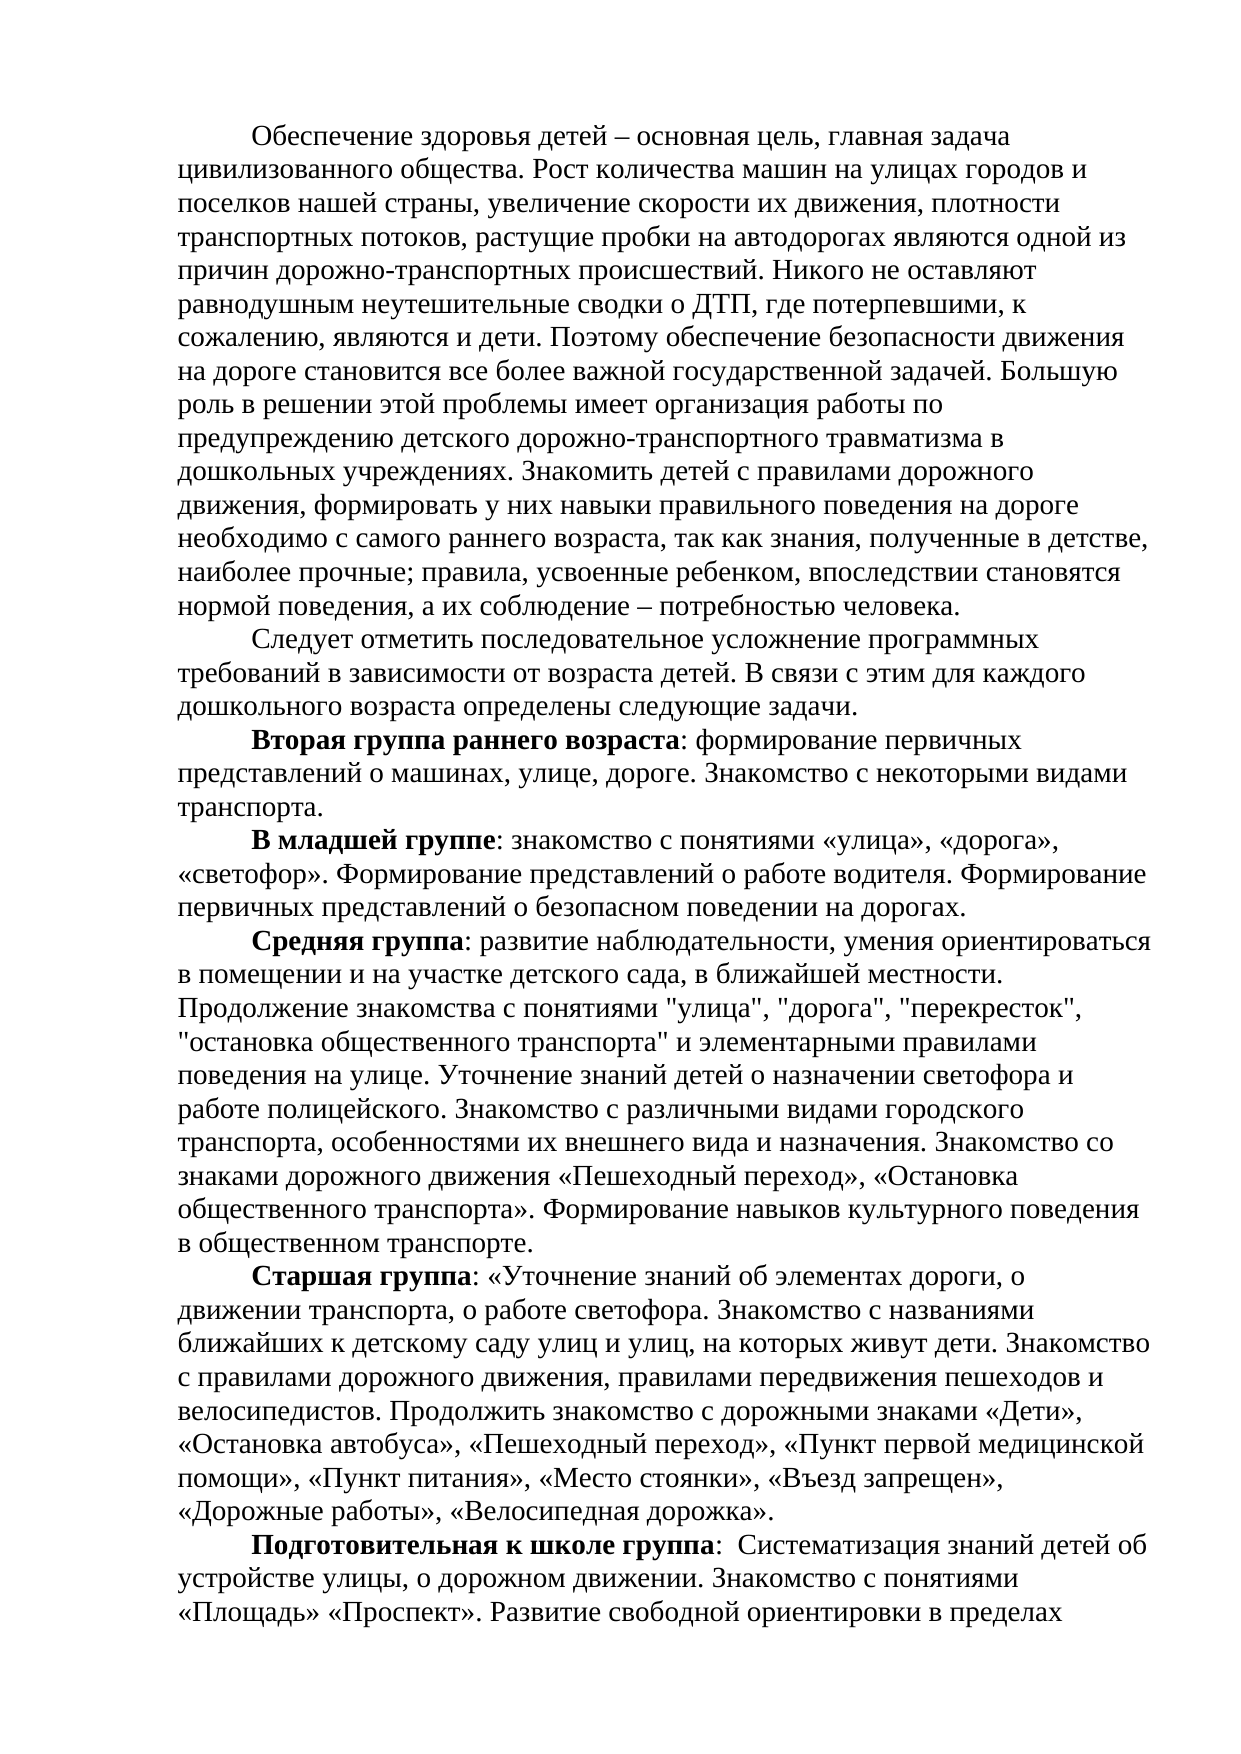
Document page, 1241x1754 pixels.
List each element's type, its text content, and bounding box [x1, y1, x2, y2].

text В младшей группе: знакомство с понятиями «улица», «дорога», «светофор». Формирование представлений о работе водителя. Формирование первичных представлений о безопасном поведении на дорогах. [177, 822, 1152, 923]
text Обеспечение здоровья детей – основная цель, главная задача цивилизованного общества. Рост количества машин на улицах городов и поселков нашей страны, увеличение скорости их движения, плотности транспортных потоков, растущие пробки на автодорогах являются одной из причин дорожно-транспортных происшествий. Никого не оставляют равнодушным неутешительные сводки о ДТП, где потерпевшими, к сожалению, являются и дети. Поэтому обеспечение безопасности движения на дороге становится все более важной государственной задачей. Большую роль в решении этой проблемы имеет организация работы по предупреждению детского дорожно-транспортного травматизма в дошкольных учреждениях. Знакомить детей с правилами дорожного движения, формировать у них навыки правильного поведения на дороге необходимо с самого раннего возраста, так как знания, полученные в детстве, наиболее прочные; правила, усвоенные ребенком, впоследствии становятся нормой поведения, а их соблюдение – потребностью человека. [177, 118, 1152, 621]
text Средняя группа: развитие наблюдательности, умения ориентироваться в помещении и на участке детского сада, в ближайшей местности. Продолжение знакомства с понятиями "улица", "дорога", "перекресток", "остановка общественного транспорта" и элементарными правилами поведения на улице. Уточнение знаний детей о назначении светофора и работе полицейского. Знакомство с различными видами городского транспорта, особенностями их внешнего вида и назначения. Знакомство со знаками дорожного движения «Пешеходный переход», «Остановка общественного транспорта». Формирование навыков культурного поведения в общественном транспорте. [177, 923, 1152, 1258]
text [177, 1527, 1152, 1627]
text Старшая группа: «Уточнение знаний об элементах дороги, о движении транспорта, о работе светофора. Знакомство с названиями ближайших к детскому саду улиц и улиц, на которых живут дети. Знакомство с правилами дорожного движения, правилами передвижения пешеходов и велосипедистов. Продолжить знакомство с дорожными знаками «Дети», «Остановка автобуса», «Пешеходный переход», «Пункт первой медицинской помощи», «Пункт питания», «Место стоянки», «Въезд запрещен», «Дорожные работы», «Велосипедная дорожка». [177, 1258, 1152, 1527]
text Вторая группа раннего возраста: формирование первичных представлений о машинах, улице, дороге. Знакомство с некоторыми видами транспорта. [177, 722, 1152, 822]
text Следует отметить последовательное усложнение программных требований в зависимости от возраста детей. В связи с этим для каждого дошкольного возраста определены следующие задачи. [177, 621, 1152, 722]
